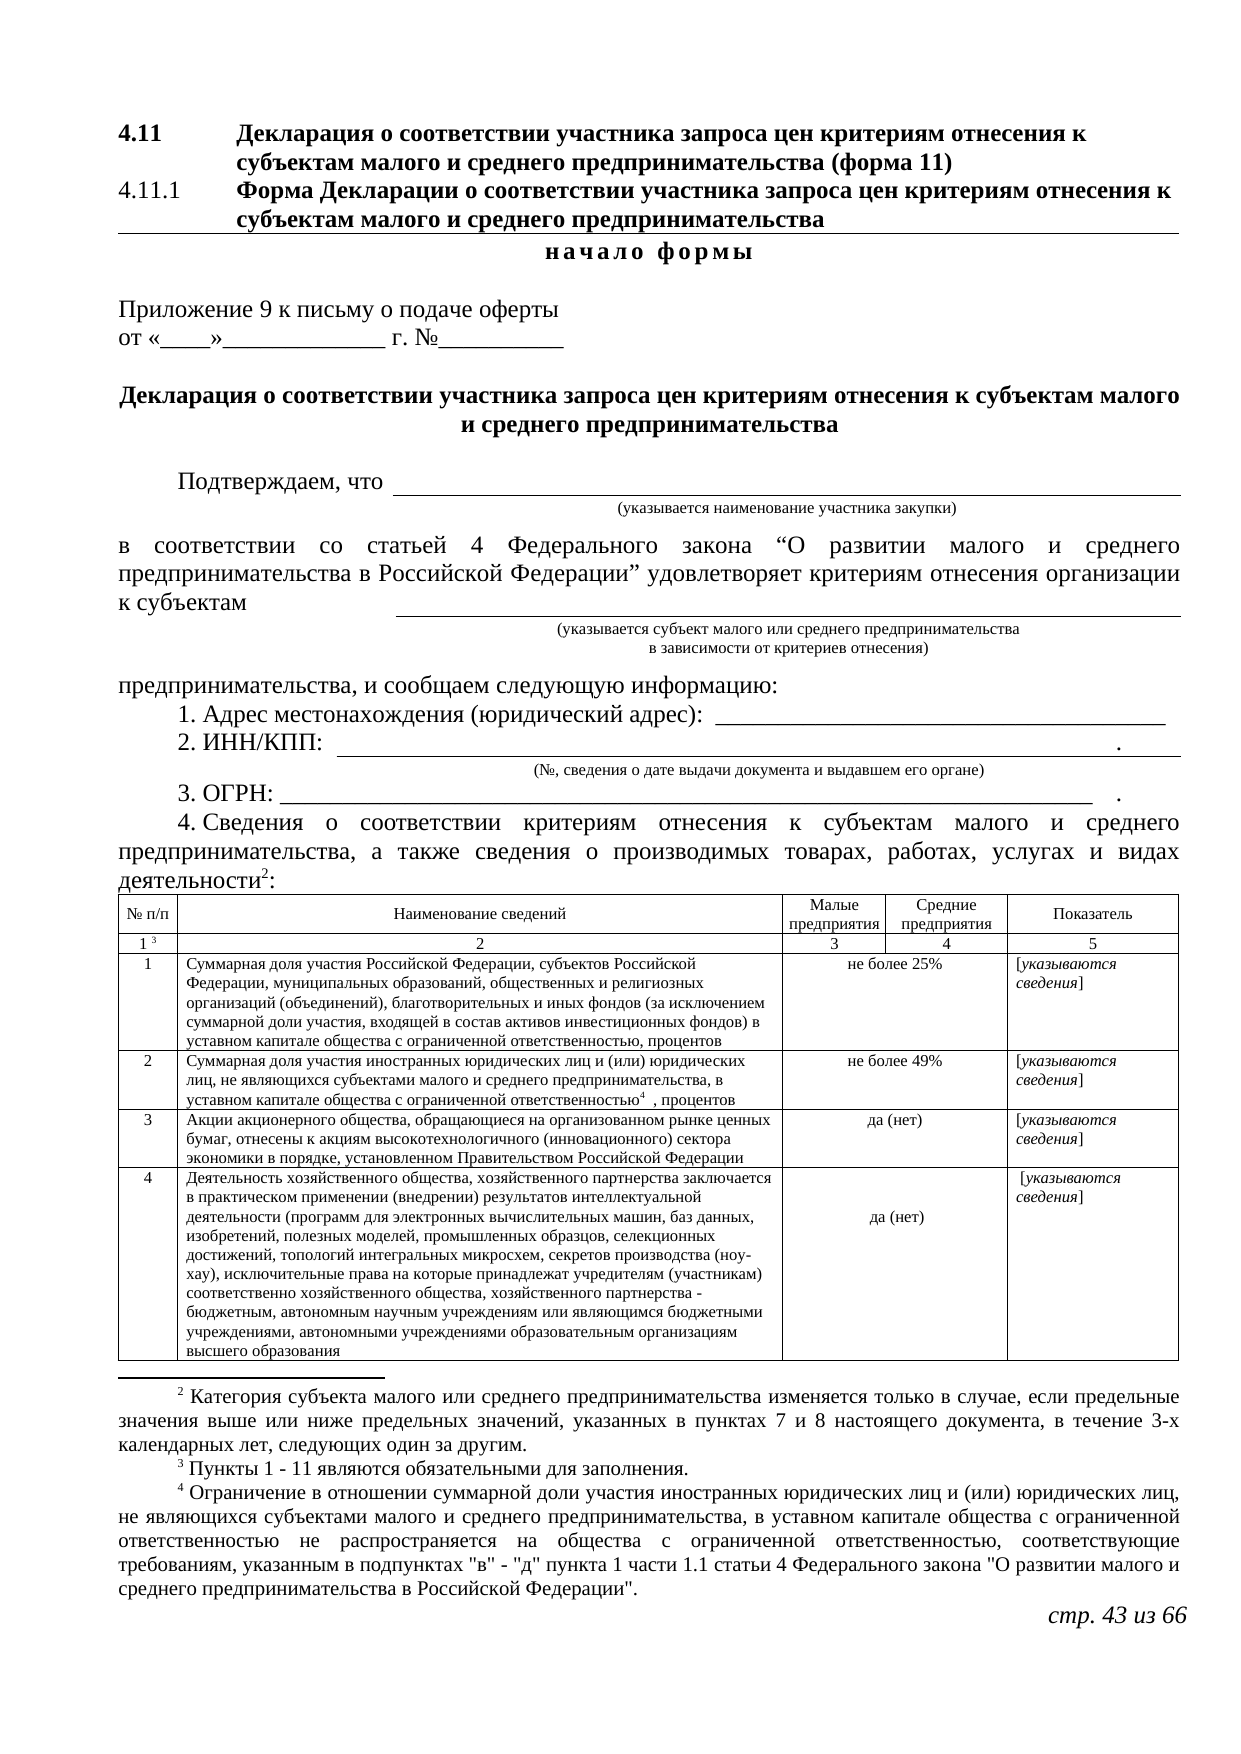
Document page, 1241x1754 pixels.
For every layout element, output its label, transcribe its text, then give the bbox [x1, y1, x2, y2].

table_cell [указываются сведения] [1008, 1051, 1178, 1108]
table_cell [указываются сведения] [1008, 1110, 1178, 1167]
table_header Показатель [1008, 895, 1178, 933]
table_cell Деятельность хозяйственного общества, хозяйственного партнерства заключается в практическом применении (внедрении) результатов интеллектуальной деятельности (программ для электронных вычислительных машин, баз данных, изобретений, полезных моделей, промышленных образцов, селекционных достижений, топологий интегральных микросхем, секретов производства (ноу-хау), исключительные права на которые принадлежат учредителям (участникам) соответственно хозяйственного общества, хозяйственного партнерства - бюджетным, автономным научным учреждениям или являющимся бюджетными учреждениями, автономными учреждениями образовательным организациям высшего образования [178, 1168, 782, 1360]
table_cell 2 [178, 934, 782, 953]
table_header Средние предприятия [886, 895, 1007, 933]
table_cell 4 [886, 934, 1007, 953]
table_cell 4 [119, 1168, 177, 1360]
text 4. Сведения о соответствии критериям отнесения к субъектам малого и среднего предпринимательства, а также сведения о производимых товарах, работах, услугах и видах деятельности: [118, 807, 1181, 893]
text 3. ОГРН: _________________________________________________________________ . [177, 778, 1181, 807]
table_cell да (нет) [783, 1168, 1007, 1360]
table_cell 5 [1008, 934, 1178, 953]
text 1. Адрес местонахождения (юридический адрес): ____________________________________ [177, 699, 1181, 727]
table_cell не более 49% [783, 1051, 1007, 1108]
table_cell 1 [119, 934, 177, 953]
table_header Малые предприятия [783, 895, 885, 933]
table_header Наименование сведений [178, 895, 782, 933]
text Декларация о соответствии участника запроса цен критериям отнесения к субъектам малого и среднего предпринимательства [118, 380, 1181, 437]
list Форма Декларации о соответствии участника запроса цен критериям отнесения к субъектам малого и среднего предпринимательства [118, 176, 1181, 233]
table_cell 3 [119, 1110, 177, 1167]
table_cell Суммарная доля участия иностранных юридических лиц и (или) юридических лиц, не являющихся субъектами малого и среднего предпринимательства, в уставном капитале общества с ограниченной ответственностью , процентов [178, 1051, 782, 1108]
table_cell 3 [783, 934, 885, 953]
subtitle Декларация о соответствии участника запроса цен критериям отнесения к субъектам малого и среднего предпринимательства (форма 11) [118, 118, 1181, 176]
text Приложение 9 к письму о подаче оферты от «____»_____________ г. №__________ [118, 294, 1181, 351]
table_cell 2 [119, 1051, 177, 1108]
text (указывается субъект малого или среднего предпринимательства в зависимости от критериев отнесения) [396, 617, 1181, 657]
table_cell 1 [119, 954, 177, 1050]
text предпринимательства, и сообщаем следующую информацию: [118, 670, 1181, 699]
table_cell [1008, 1168, 1178, 1360]
table_cell [указываются сведения] [1008, 954, 1178, 1050]
table_cell не более 25% [783, 954, 1007, 1050]
text (№, сведения о дате выдачи документа и выдавшем его органе) [337, 757, 1181, 778]
text Подтверждаем, что [118, 466, 1181, 495]
text в соответствии со статьей 4 Федерального закона “О развитии малого и среднего предпринимательства в Российской Федерации” удовлетворяет критериям отнесения организации к субъектам [118, 530, 1181, 616]
text начало формы [118, 234, 1179, 265]
table_header № п/п [119, 895, 177, 933]
text 2. ИНН/КПП: . [177, 727, 1181, 756]
text (указывается наименование участника закупки) [393, 496, 1181, 517]
table_cell Акции акционерного общества, обращающиеся на организованном рынке ценных бумаг, отнесены к акциям высокотехнологичного (инновационного) сектора экономики в порядке, установленном Правительством Российской Федерации [178, 1110, 782, 1167]
table_cell да (нет) [783, 1110, 1007, 1167]
table_cell Суммарная доля участия Российской Федерации, субъектов Российской Федерации, муниципальных образований, общественных и религиозных организаций (объединений), благотворительных и иных фондов (за исключением суммарной доли участия, входящей в состав активов инвестиционных фондов) в уставном капитале общества с ограниченной ответственностью, процентов [178, 954, 782, 1050]
